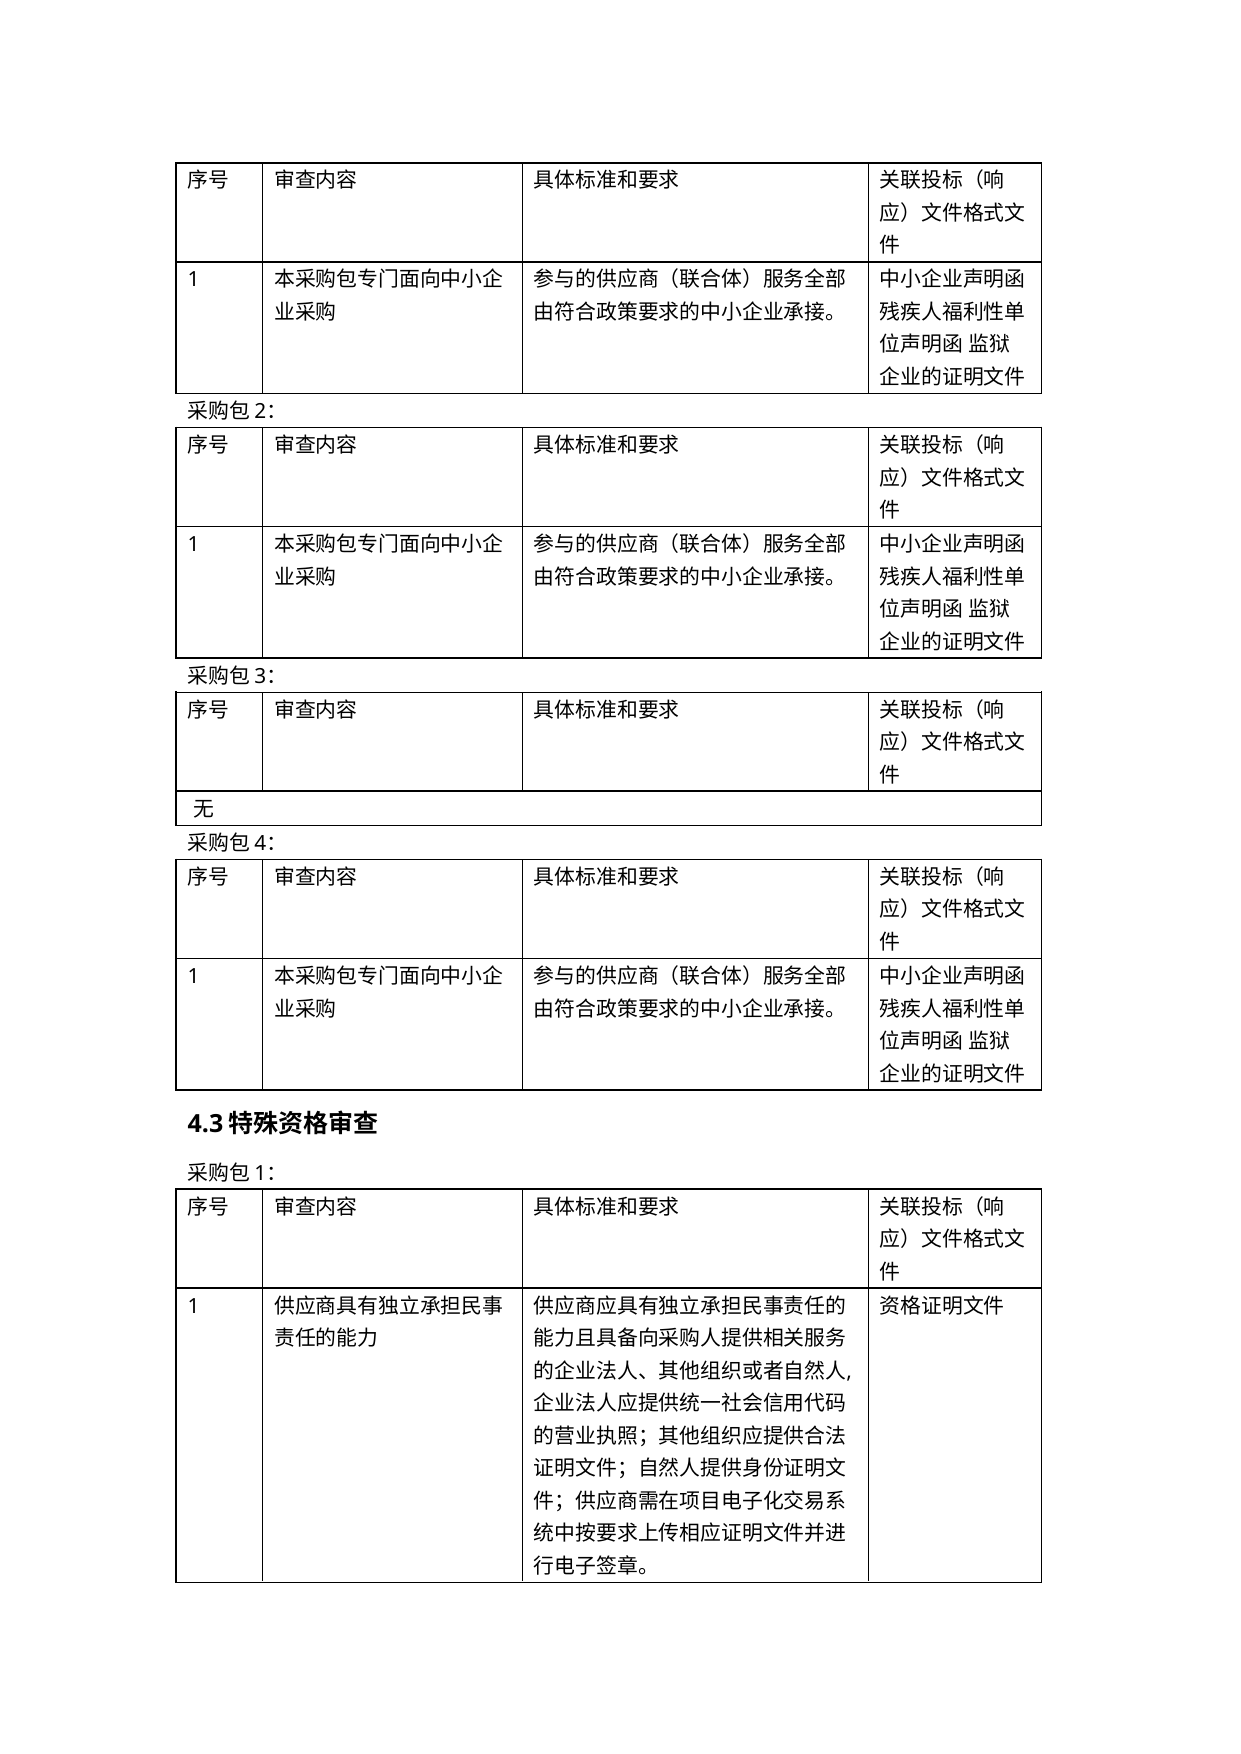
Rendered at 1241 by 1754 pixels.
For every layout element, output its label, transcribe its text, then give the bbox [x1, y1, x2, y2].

table_cell 1 [177, 527, 262, 657]
table_cell 无 [177, 792, 1041, 824]
table_header 审查内容 [263, 860, 522, 958]
table_header 具体标准和要求 [523, 860, 868, 958]
table_cell 中小企业声明函 残疾人福利性单位声明函 监狱企业的证明文件 [869, 263, 1041, 393]
text 采购包4： [187, 826, 1053, 858]
table_cell 供应商应具有独立承担民事责任的能力且具备向采购人提供相关服务的企业法人、其他组织或者自然人,企业法人应提供统一社会信用代码的营业执照；其他组织应提供合法证明文件；自然人提供身份证明文件；供应商需在项目电子化交易系统中按要求上传相应证明文件并进行电子签章。 [523, 1289, 868, 1581]
table_header 序号 [177, 164, 262, 261]
table_cell 参与的供应商（联合体）服务全部由符合政策要求的中小企业承接。 [523, 263, 868, 393]
table_cell 参与的供应商（联合体）服务全部由符合政策要求的中小企业承接。 [523, 959, 868, 1089]
text 采购包1： [187, 1156, 1053, 1188]
table_cell 1 [177, 959, 262, 1089]
table_header 具体标准和要求 [523, 1190, 868, 1287]
table_header 序号 [177, 693, 262, 790]
table_header 具体标准和要求 [523, 428, 868, 526]
table_cell 资格证明文件 [869, 1289, 1041, 1581]
table_cell 本采购包专门面向中小企业采购 [263, 527, 522, 657]
table_cell 1 [177, 1289, 262, 1581]
table_cell 中小企业声明函 残疾人福利性单位声明函 监狱企业的证明文件 [869, 527, 1041, 657]
table_header 具体标准和要求 [523, 693, 868, 790]
table_header 关联投标（响应）文件格式文件 [869, 693, 1041, 790]
table_header 审查内容 [263, 164, 522, 261]
table_cell 1 [177, 263, 262, 393]
table_header 关联投标（响应）文件格式文件 [869, 428, 1041, 526]
table_header 关联投标（响应）文件格式文件 [869, 164, 1041, 261]
table_cell 本采购包专门面向中小企业采购 [263, 959, 522, 1089]
table_header 序号 [177, 428, 262, 526]
table_header 序号 [177, 1190, 262, 1287]
text 4.3特殊资格审查 [187, 1091, 1053, 1156]
table_header 审查内容 [263, 428, 522, 526]
table_header 具体标准和要求 [523, 164, 868, 261]
table_cell 本采购包专门面向中小企业采购 [263, 263, 522, 393]
table_cell 供应商具有独立承担民事责任的能力 [263, 1289, 522, 1581]
table_header 审查内容 [263, 1190, 522, 1287]
table_header 序号 [177, 860, 262, 958]
table_cell 参与的供应商（联合体）服务全部由符合政策要求的中小企业承接。 [523, 527, 868, 657]
table_header 关联投标（响应）文件格式文件 [869, 1190, 1041, 1287]
text 采购包3： [187, 659, 1053, 691]
table_header 审查内容 [263, 693, 522, 790]
table_header 关联投标（响应）文件格式文件 [869, 860, 1041, 958]
table_cell 中小企业声明函 残疾人福利性单位声明函 监狱企业的证明文件 [869, 959, 1041, 1089]
text 采购包2： [187, 394, 1053, 427]
